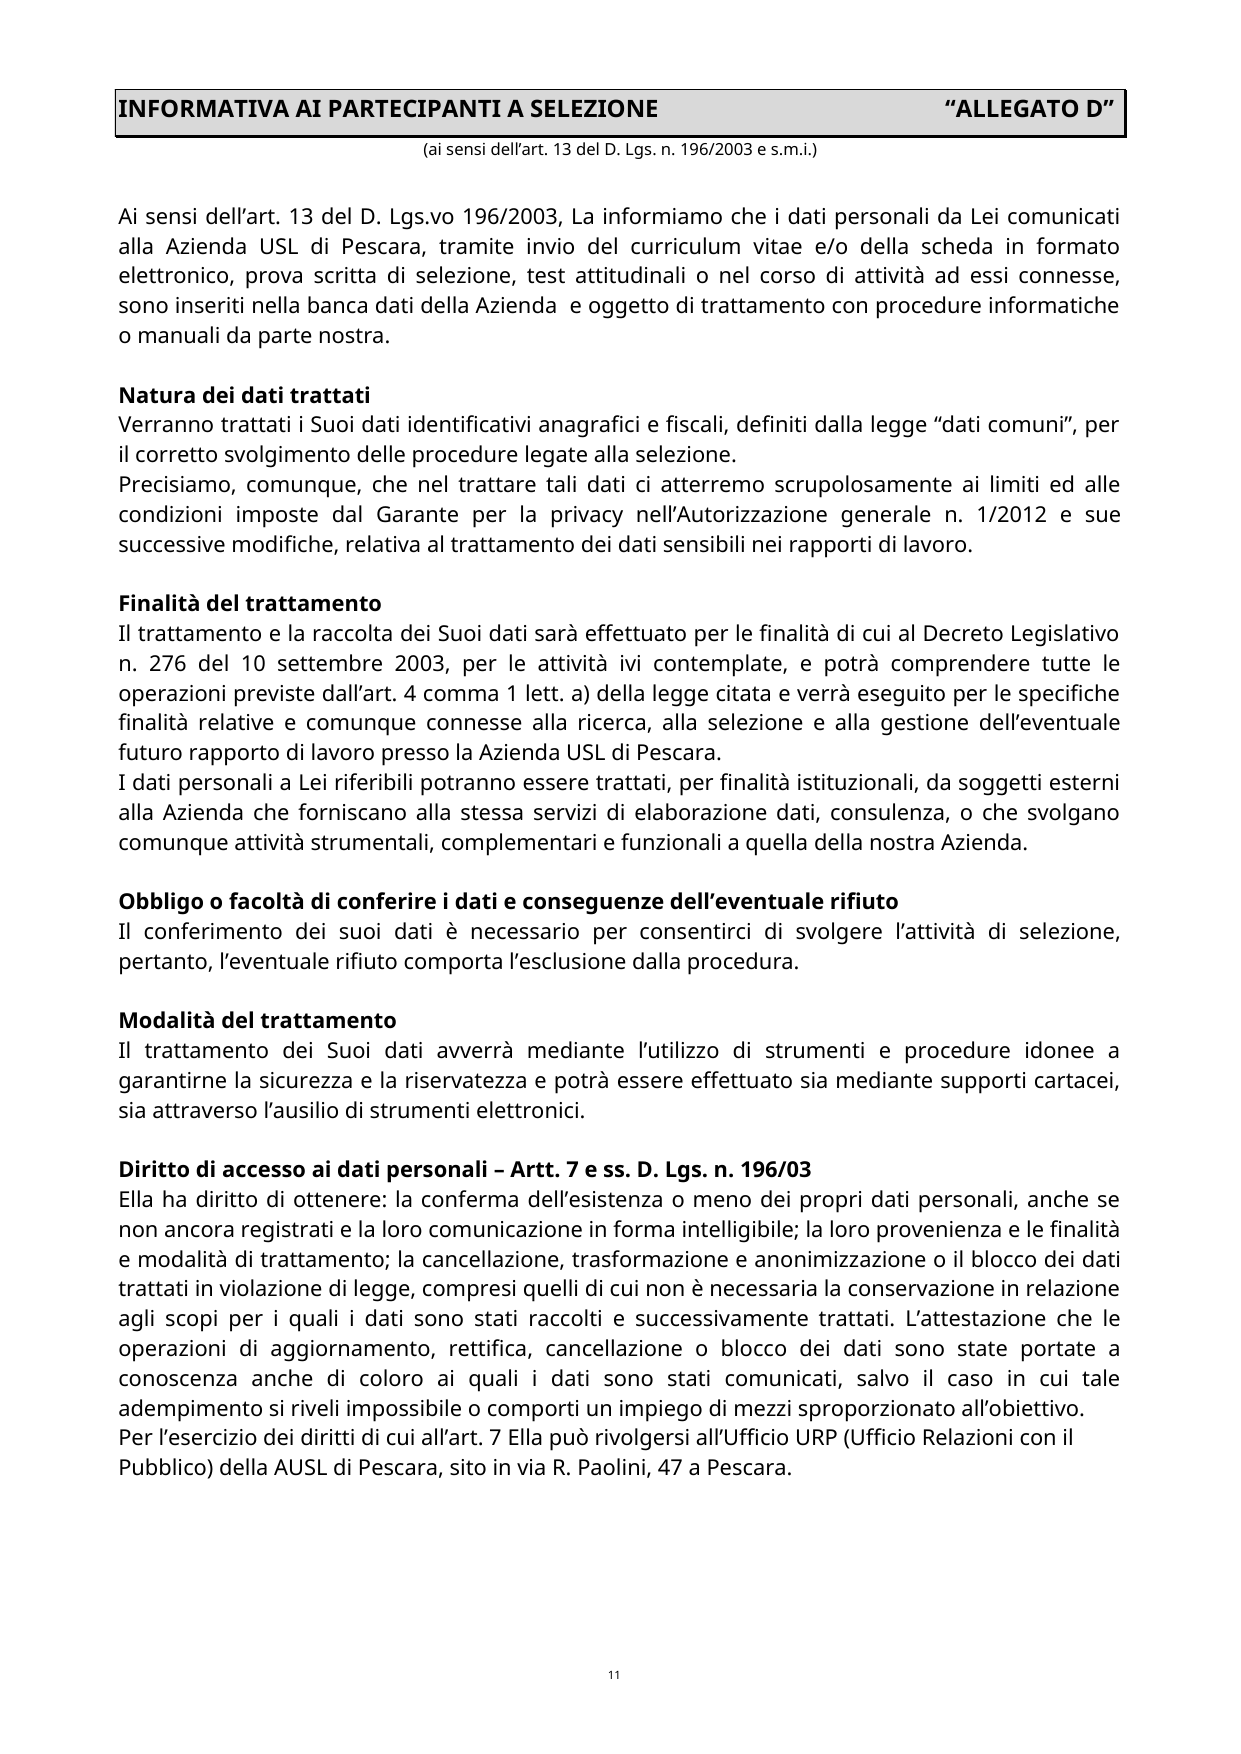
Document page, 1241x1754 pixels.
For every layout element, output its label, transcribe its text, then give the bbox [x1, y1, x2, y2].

text (ai sensi dell’art. 13 del D. Lgs. n. 196/2003 e s.m.i.) [118, 138, 1122, 159]
text Natura dei dati trattati [118, 380, 1122, 409]
text Il trattamento dei Suoi dati avverrà mediante l’utilizzo di strumenti e procedure idonee a garantirne la sicurezza e la riservatezza e potrà essere effettuato sia mediante supporti cartacei, sia attraverso l’ausilio di strumenti elettronici. [118, 1035, 1122, 1124]
text Obbligo o facoltà di conferire i dati e conseguenze dell’eventuale rifiuto [118, 886, 1122, 916]
text INFORMATIVA AI PARTECIPANTI A SELEZIONE “ALLEGATO D” [116, 90, 1124, 135]
text I dati personali a Lei riferibili potranno essere trattati, per finalità istituzionali, da soggetti esterni alla Azienda che forniscano alla stessa servizi di elaborazione dati, consulenza, o che svolgano comunque attività strumentali, complementari e funzionali a quella della nostra Azienda. [118, 767, 1122, 856]
text Il trattamento e la raccolta dei Suoi dati sarà effettuato per le finalità di cui al Decreto Legislativo n. 276 del 10 settembre 2003, per le attività ivi contemplate, e potrà comprendere tutte le operazioni previste dall’art. 4 comma 1 lett. a) della legge citata e verrà eseguito per le specifiche finalità relative e comunque connesse alla ricerca, alla selezione e alla gestione dell’eventuale futuro rapporto di lavoro presso la Azienda USL di Pescara. [118, 618, 1122, 767]
text Precisiamo, comunque, che nel trattare tali dati ci atterremo scrupolosamente ai limiti ed alle condizioni imposte dal Garante per la privacy nell’Autorizzazione generale n. 1/2012 e sue successive modifiche, relativa al trattamento dei dati sensibili nei rapporti di lavoro. [118, 469, 1122, 558]
text Verranno trattati i Suoi dati identificativi anagrafici e fiscali, definiti dalla legge “dati comuni”, per il corretto svolgimento delle procedure legate alla selezione. [118, 409, 1122, 469]
text Il conferimento dei suoi dati è necessario per consentirci di svolgere l’attività di selezione, pertanto, l’eventuale rifiuto comporta l’esclusione dalla procedura. [118, 916, 1122, 976]
text Ella ha diritto di ottenere: la conferma dell’esistenza o meno dei propri dati personali, anche se non ancora registrati e la loro comunicazione in forma intelligibile; la loro provenienza e le finalità e modalità di trattamento; la cancellazione, trasformazione e anonimizzazione o il blocco dei dati trattati in violazione di legge, compresi quelli di cui non è necessaria la conservazione in relazione agli scopi per i quali i dati sono stati raccolti e successivamente trattati. L’attestazione che le operazioni di aggiornamento, rettifica, cancellazione o blocco dei dati sono state portate a conoscenza anche di coloro ai quali i dati sono stati comunicati, salvo il caso in cui tale adempimento si riveli impossibile o comporti un impiego di mezzi sproporzionato all’obiettivo. [118, 1184, 1122, 1422]
text Per l’esercizio dei diritti di cui all’art. 7 Ella può rivolgersi all’Ufficio URP (Ufficio Relazioni con il Pubblico) della AUSL di Pescara, sito in via R. Paolini, 47 a Pescara. [118, 1422, 1122, 1482]
text Finalità del trattamento [118, 588, 1122, 618]
text Ai sensi dell’art. 13 del D. Lgs.vo 196/2003, La informiamo che i dati personali da Lei comunicati alla Azienda USL di Pescara, tramite invio del curriculum vitae e/o della scheda in formato elettronico, prova scritta di selezione, test attitudinali o nel corso di attività ad essi connesse, sono inseriti nella banca dati della Azienda e oggetto di trattamento con procedure informatiche o manuali da parte nostra. [118, 201, 1122, 350]
text Modalità del trattamento [118, 1005, 1122, 1035]
text Diritto di accesso ai dati personali – Artt. 7 e ss. D. Lgs. n. 196/03 [118, 1154, 1122, 1184]
